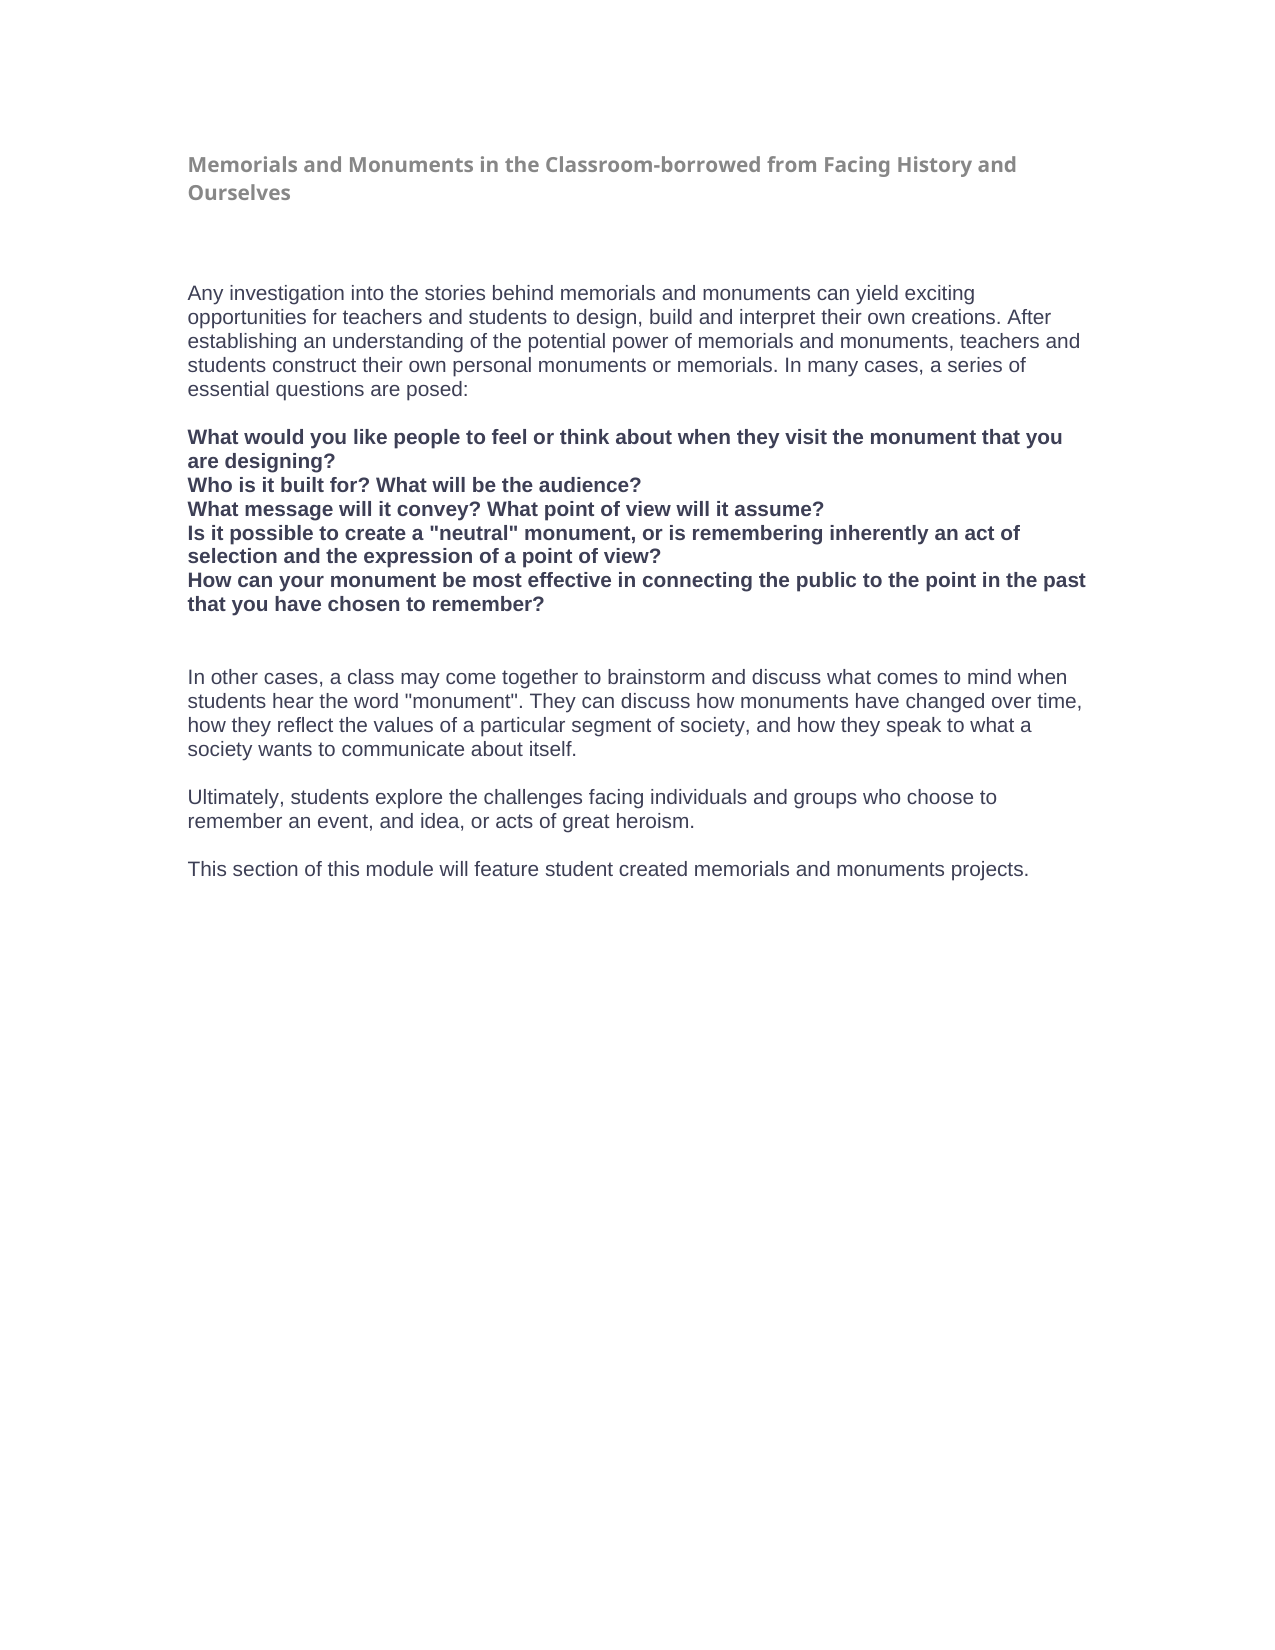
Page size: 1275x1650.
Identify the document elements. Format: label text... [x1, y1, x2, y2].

text In other cases, a class may come together to brainstorm and discuss what comes to mind when students hear the word "monument". They can discuss how monuments have changed over time, how they reflect the values of a particular segment of society, and how they speak to what a society wants to communicate about itself. [187, 665, 1087, 761]
text Is it possible to create a "neutral" monument, or is remembering inherently an act of selection and the expression of a point of view? [187, 520, 1087, 568]
text What would you like people to feel or think about when they visit the monument that you are designing? [187, 424, 1087, 472]
text How can your monument be most effective in connecting the public to the point in the past that you have chosen to remember? [187, 568, 1087, 616]
text This section of this module will feature student created memorials and monuments projects. [187, 857, 1087, 881]
text Memorials and Monuments in the Classroom-borrowed from Facing History and Ourselves [187, 150, 1087, 207]
text Ultimately, students explore the challenges facing individuals and groups who choose to remember an event, and idea, or acts of great heroism. [187, 785, 1087, 833]
text What message will it convey? What point of view will it assume? [187, 496, 1087, 520]
text Who is it built for? What will be the audience? [187, 472, 1087, 496]
text Any investigation into the stories behind memorials and monuments can yield exciting opportunities for teachers and students to design, build and interpret their own creations. After establishing an understanding of the potential power of memorials and monuments, teachers and students construct their own personal monuments or memorials. In many cases, a series of essential questions are posed: [187, 281, 1087, 401]
